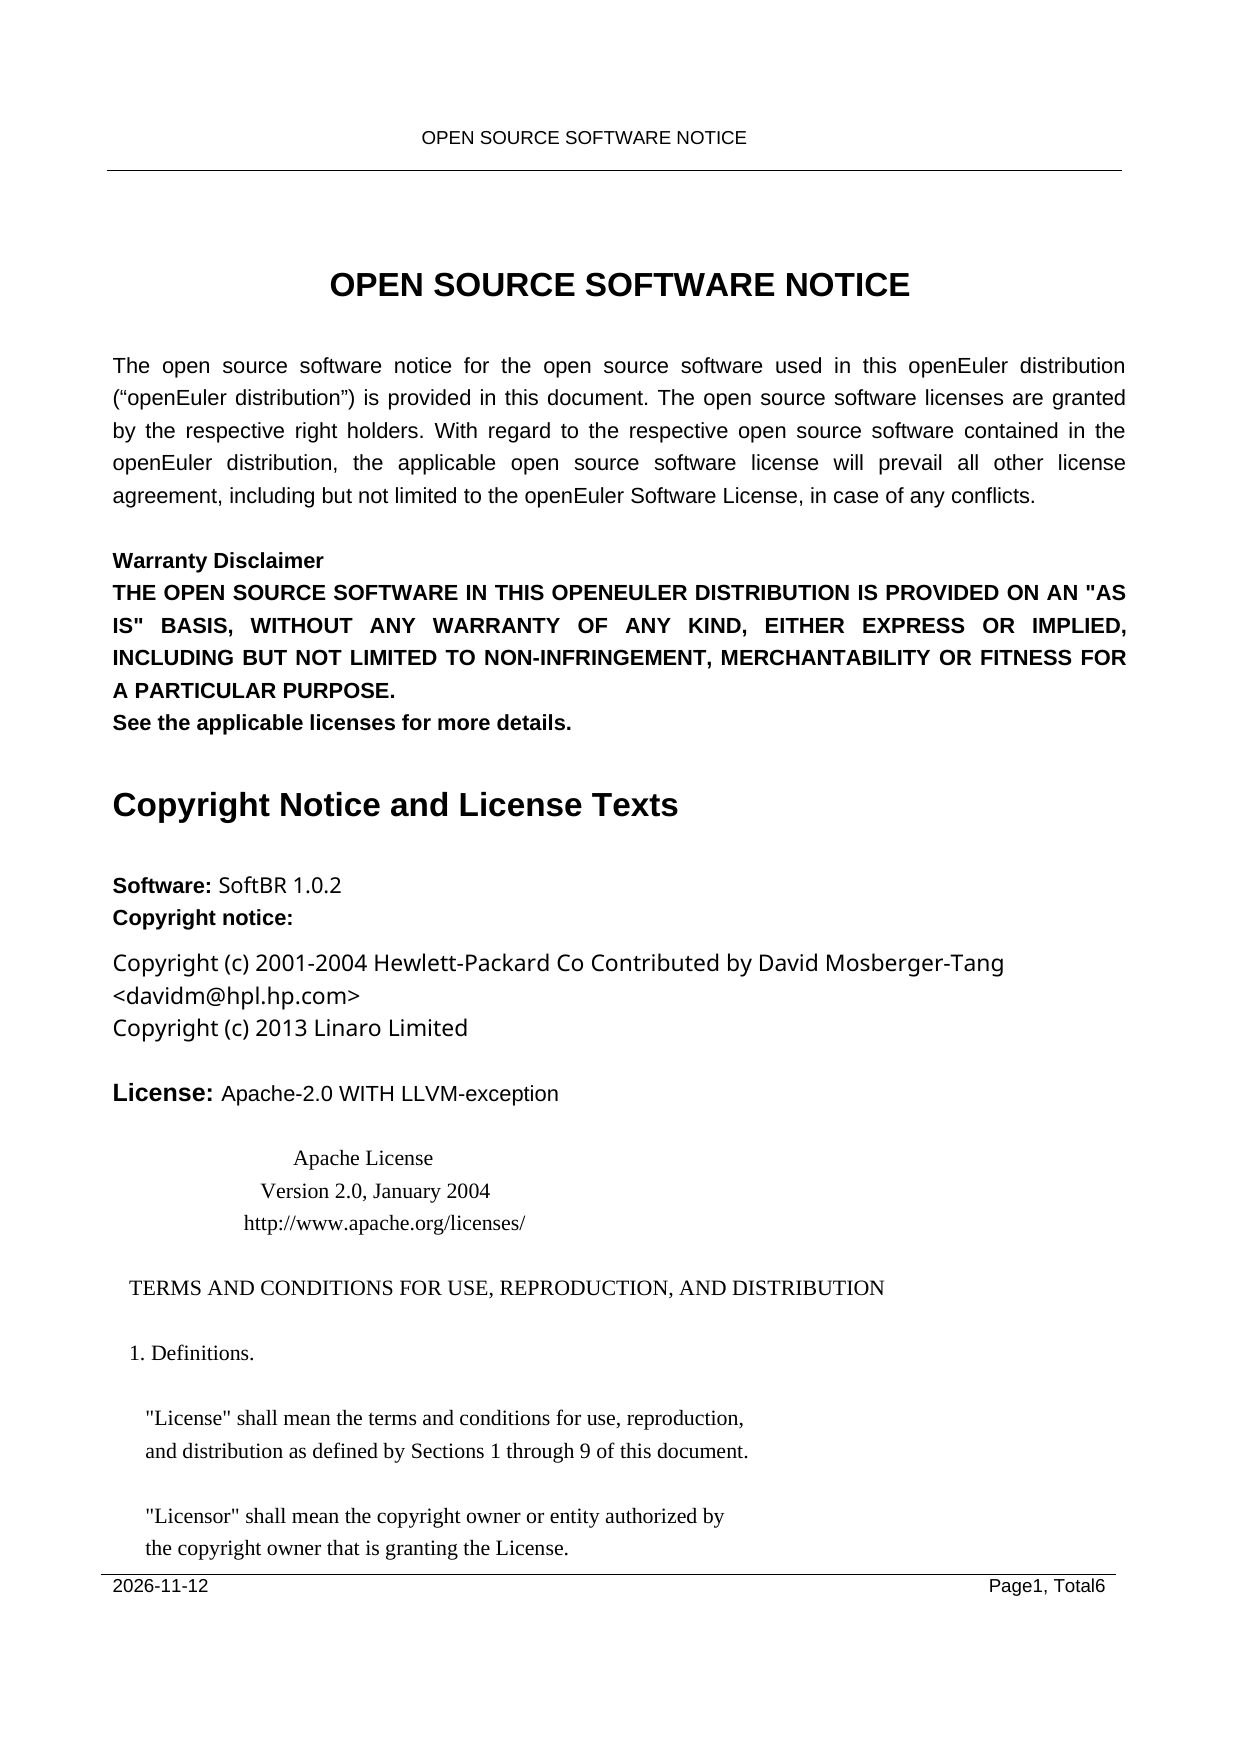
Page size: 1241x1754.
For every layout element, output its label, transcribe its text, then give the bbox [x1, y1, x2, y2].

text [112, 1109, 1128, 1564]
text Warranty Disclaimer [112, 544, 1128, 576]
text OPEN SOURCE SOFTWARE NOTICE [112, 251, 1128, 316]
title Software: SoftBR 1.0.2 [112, 869, 1128, 901]
text License: Apache-2.0 WITH LLVM-exception [112, 1077, 1128, 1109]
text The open source software notice for the open source software used in this openEuler distribution (“openEuler distribution”) is provided in this document. The open source software licenses are granted by the respective right holders. With regard to the respective open source software contained in the openEuler distribution, the applicable open source software license will prevail all other license agreement, including but not limited to the openEuler Software License, in case of any conflicts. [112, 349, 1128, 511]
text Copyright (c) 2001-2004 Hewlett-Packard Co Contributed by David Mosberger-Tang <davidm@hpl.hp.com> Copyright (c) 2013 Linaro Limited [112, 947, 1128, 1077]
text THE OPEN SOURCE SOFTWARE IN THIS OPENEULER DISTRIBUTION IS PROVIDED ON AN "AS IS" BASIS, WITHOUT ANY WARRANTY OF ANY KIND, EITHER EXPRESS OR IMPLIED, INCLUDING BUT NOT LIMITED TO NON-INFRINGEMENT, MERCHANTABILITY OR FITNESS FOR A PARTICULAR PURPOSE. See the applicable licenses for more details. [112, 576, 1128, 739]
text Copyright Notice and License Texts [112, 771, 1128, 836]
text Copyright notice: [112, 901, 1128, 934]
